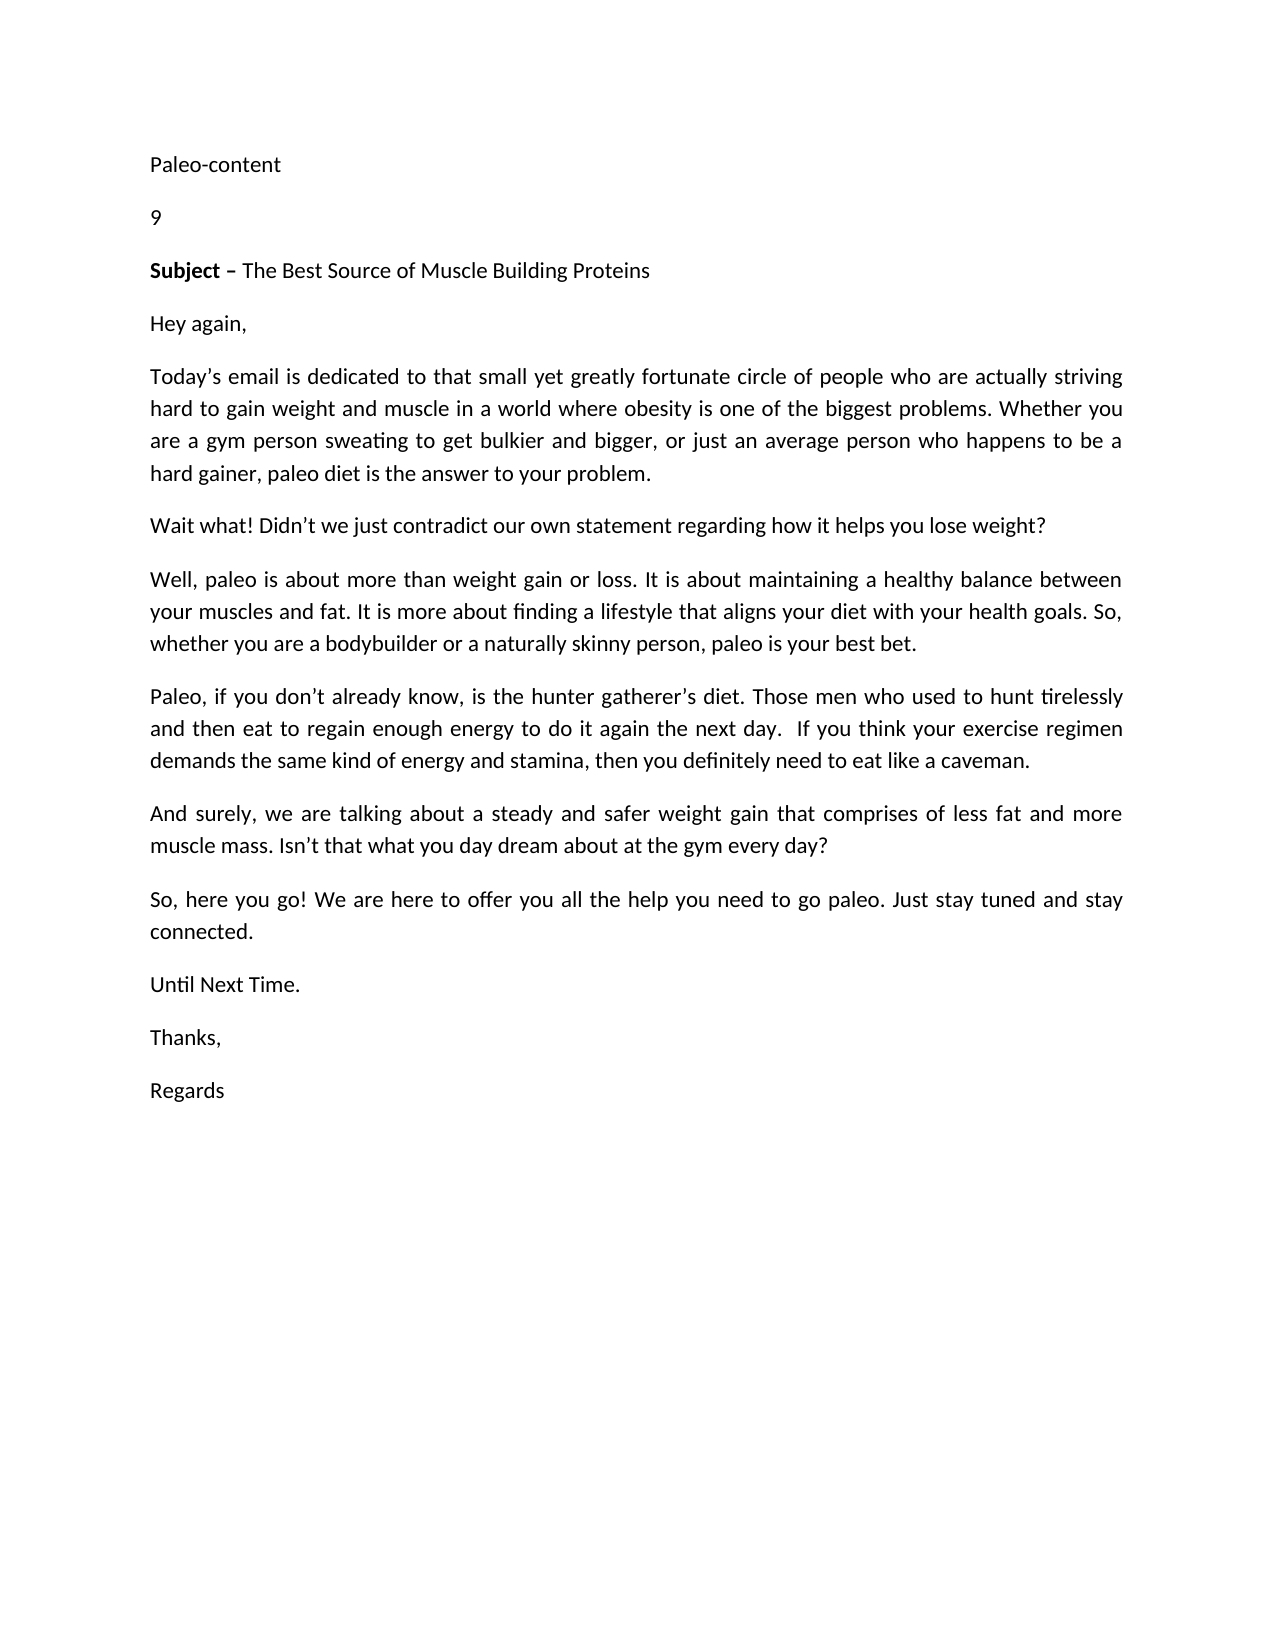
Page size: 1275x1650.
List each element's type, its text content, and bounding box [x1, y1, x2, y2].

text Paleo, if you don’t already know, is the hunter gatherer’s diet. Those men who used to hunt tirelessly and then eat to regain enough energy to do it again the next day. If you think your exercise regimen demands the same kind of energy and stamina, then you definitely need to eat like a caveman. [150, 682, 1125, 774]
text Well, paleo is about more than weight gain or loss. It is about maintaining a healthy balance between your muscles and fat. It is more about finding a lifestyle that aligns your diet with your health goals. So, whether you are a bodybuilder or a naturally skinny person, paleo is your best bet. [150, 565, 1125, 657]
text Thanks, [150, 1023, 1125, 1051]
text Hey again, [150, 309, 1125, 337]
text And surely, we are talking about a steady and safer weight gain that comprises of less fat and more muscle mass. Isn’t that what you day dream about at the gym every day? [150, 799, 1125, 860]
text Until Next Time. [150, 970, 1125, 998]
text Subject – The Best Source of Muscle Building Proteins [150, 256, 1125, 284]
text So, here you go! We are here to offer you all the help you need to go paleo. Just stay tuned and stay connected. [150, 885, 1125, 945]
text Today’s email is dedicated to that small yet greatly fortunate circle of people who are actually striving hard to gain weight and muscle in a world where obesity is one of the biggest problems. Whether you are a gym person sweating to get bulkier and bigger, or just an average person who happens to be a hard gainer, paleo diet is the answer to your problem. [150, 362, 1125, 487]
text Paleo-content [150, 150, 1125, 178]
text Regards [150, 1076, 1125, 1104]
text 9 [150, 203, 1125, 231]
text Wait what! Didn’t we just contradict our own statement regarding how it helps you lose weight? [150, 512, 1125, 540]
